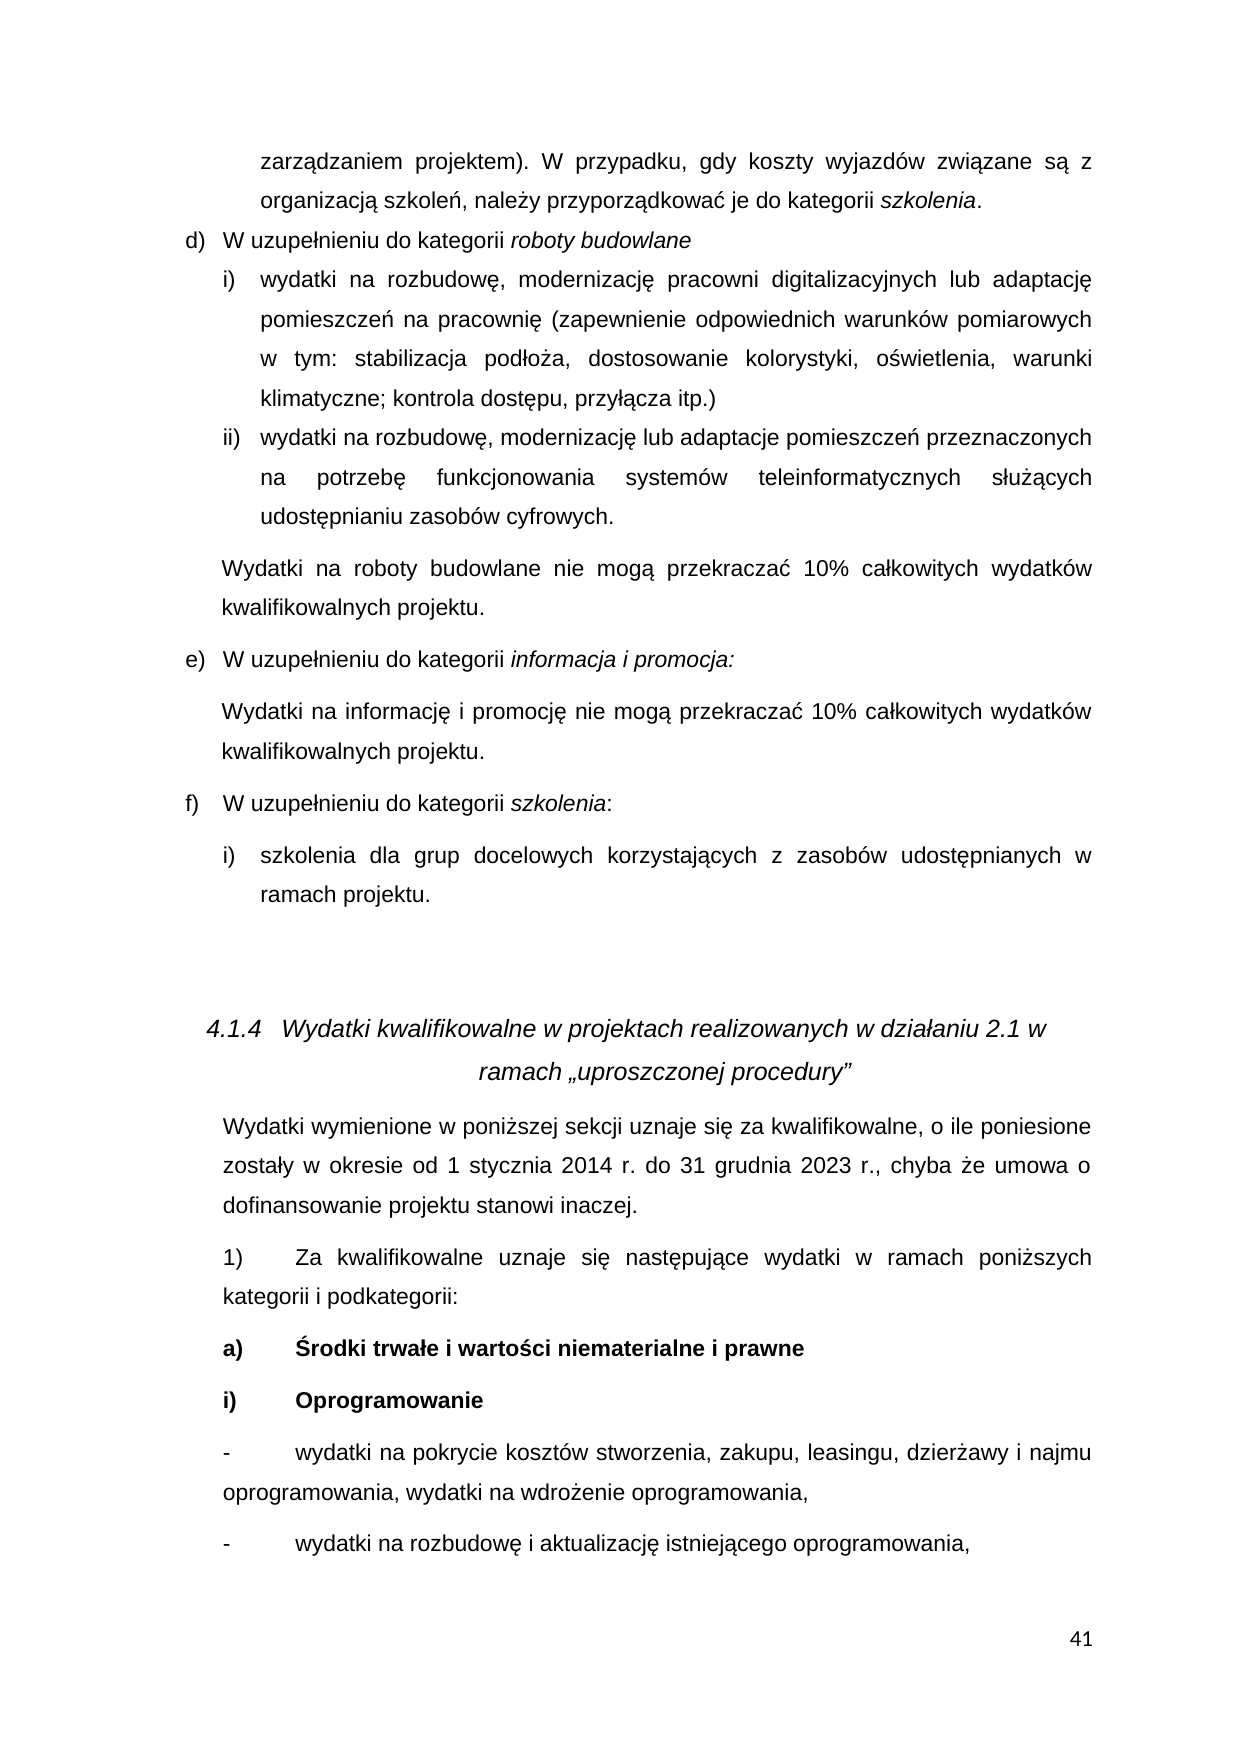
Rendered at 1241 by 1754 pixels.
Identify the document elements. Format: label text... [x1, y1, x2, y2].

text a) Środki trwałe i wartości niematerialne i prawne [223, 1335, 1093, 1361]
text - wydatki na rozbudowę i aktualizację istniejącego oprogramowania, [223, 1530, 1093, 1557]
subtitle Wydatki kwalifikowalne w projektach realizowanych w działaniu 2.1 w ramach „uproszczonej procedury” [162, 1014, 1093, 1086]
text Wydatki na informację i promocję nie mogą przekraczać 10% całkowitych wydatków kwalifikowalnych projektu. [221, 698, 1093, 764]
text Wydatki na roboty budowlane nie mogą przekraczać 10% całkowitych wydatków kwalifikowalnych projektu. [221, 555, 1093, 621]
list W uzupełnieniu do kategorii informacja i promocja: [185, 646, 1093, 673]
text Wydatki wymienione w poniższej sekcji uznaje się za kwalifikowalne, o ile poniesione zostały w okresie od 1 stycznia 2014 r. do 31 grudnia 2023 r., chyba że umowa o dofinansowanie projektu stanowi inaczej. [223, 1113, 1093, 1218]
list W uzupełnieniu do kategorii roboty budowlane [185, 227, 1093, 253]
text 1) Za kwalifikowalne uznaje się następujące wydatki w ramach poniższych kategorii i podkategorii: [223, 1243, 1093, 1309]
text - wydatki na pokrycie kosztów stworzenia, zakupu, leasingu, dzierżawy i najmu oprogramowania, wydatki na wdrożenie oprogramowania, [223, 1439, 1093, 1505]
text i) Oprogramowanie [223, 1387, 1093, 1413]
list W uzupełnieniu do kategorii szkolenia: [185, 790, 1093, 816]
list wydatki na rozbudowę, modernizację pracowni digitalizacyjnych lub adaptację pomieszczeń na pracownię (zapewnienie odpowiednich warunków pomiarowych w tym: stabilizacja podłoża, dostosowanie kolorystyki, oświetlenia, warunki klimatyczne; kontrola dostępu, przyłącza itp.) [223, 266, 1093, 411]
list szkolenia dla grup docelowych korzystających z zasobów udostępnianych w ramach projektu. [223, 842, 1093, 908]
list wydatki na rozbudowę, modernizację lub adaptacje pomieszczeń przeznaczonych na potrzebę funkcjonowania systemów teleinformatycznych służących udostępnianiu zasobów cyfrowych. [223, 424, 1093, 529]
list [223, 148, 1093, 213]
